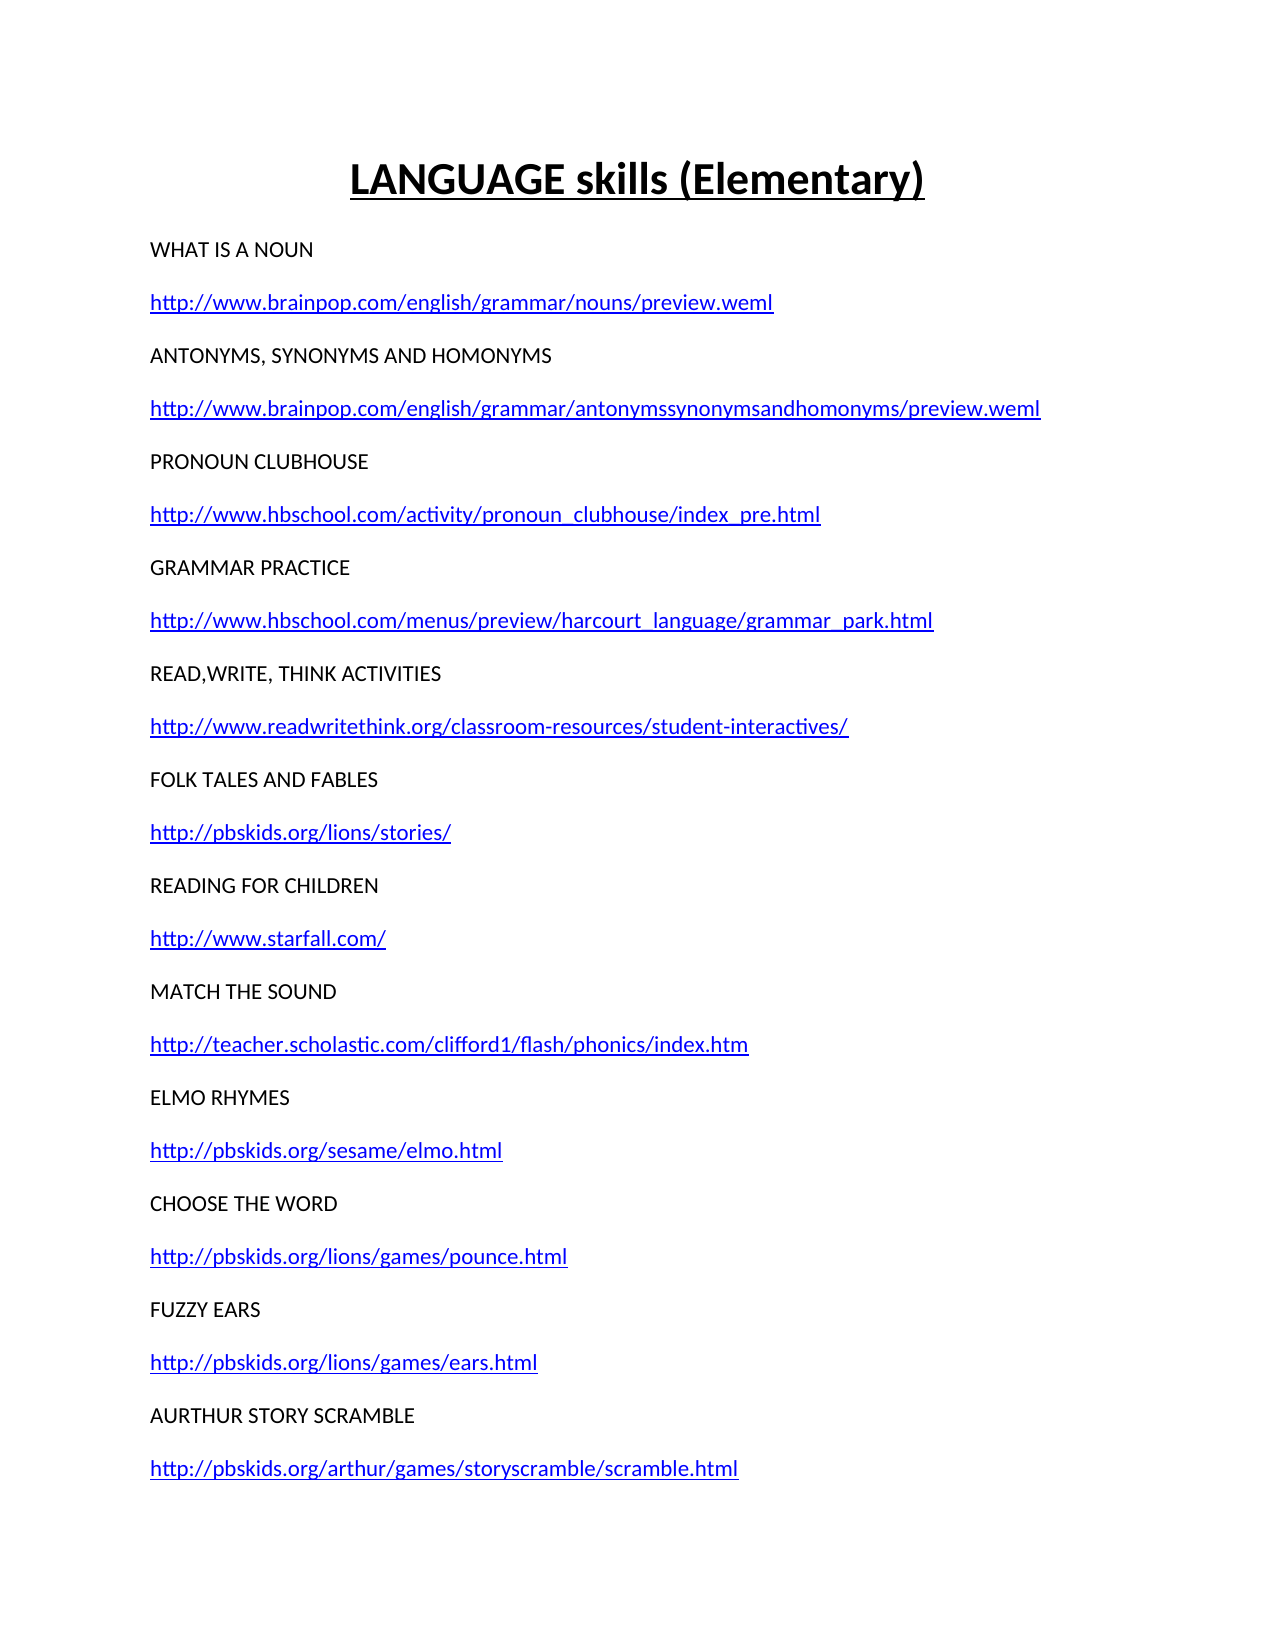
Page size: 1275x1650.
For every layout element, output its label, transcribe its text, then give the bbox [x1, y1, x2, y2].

text FOLK TALES AND FABLES [150, 765, 1125, 793]
text LANGUAGE skills (Elementary) [150, 150, 1125, 206]
text http://www.brainpop.com/english/grammar/antonymssynonymsandhomonyms/preview.weml [150, 394, 1125, 422]
text READING FOR CHILDREN [150, 871, 1125, 899]
text ELMO RHYMES [150, 1083, 1125, 1111]
text http://www.hbschool.com/activity/pronoun_clubhouse/index_pre.html [150, 500, 1125, 528]
text http://pbskids.org/lions/stories/ [150, 818, 1125, 846]
text http://www.brainpop.com/english/grammar/nouns/preview.weml [150, 288, 1125, 316]
text http://pbskids.org/sesame/elmo.html [150, 1136, 1125, 1164]
text ANTONYMS, SYNONYMS AND HOMONYMS [150, 341, 1125, 369]
text GRAMMAR PRACTICE [150, 553, 1125, 581]
text AURTHUR STORY SCRAMBLE [150, 1402, 1125, 1429]
text http://www.starfall.com/ [150, 924, 1125, 952]
text CHOOSE THE WORD [150, 1189, 1125, 1217]
text READ,WRITE, THINK ACTIVITIES [150, 659, 1125, 687]
text http://teacher.scholastic.com/clifford1/flash/phonics/index.htm [150, 1030, 1125, 1058]
text http://pbskids.org/lions/games/pounce.html [150, 1242, 1125, 1271]
text http://www.readwritethink.org/classroom-resources/student-interactives/ [150, 712, 1125, 740]
text MATCH THE SOUND [150, 977, 1125, 1005]
text http://pbskids.org/lions/games/ears.html [150, 1348, 1125, 1377]
text FUZZY EARS [150, 1296, 1125, 1323]
text http://www.hbschool.com/menus/preview/harcourt_language/grammar_park.html [150, 606, 1125, 634]
text PRONOUN CLUBHOUSE [150, 447, 1125, 475]
text http://pbskids.org/arthur/games/storyscramble/scramble.html [150, 1454, 1125, 1483]
text WHAT IS A NOUN [150, 235, 1125, 263]
